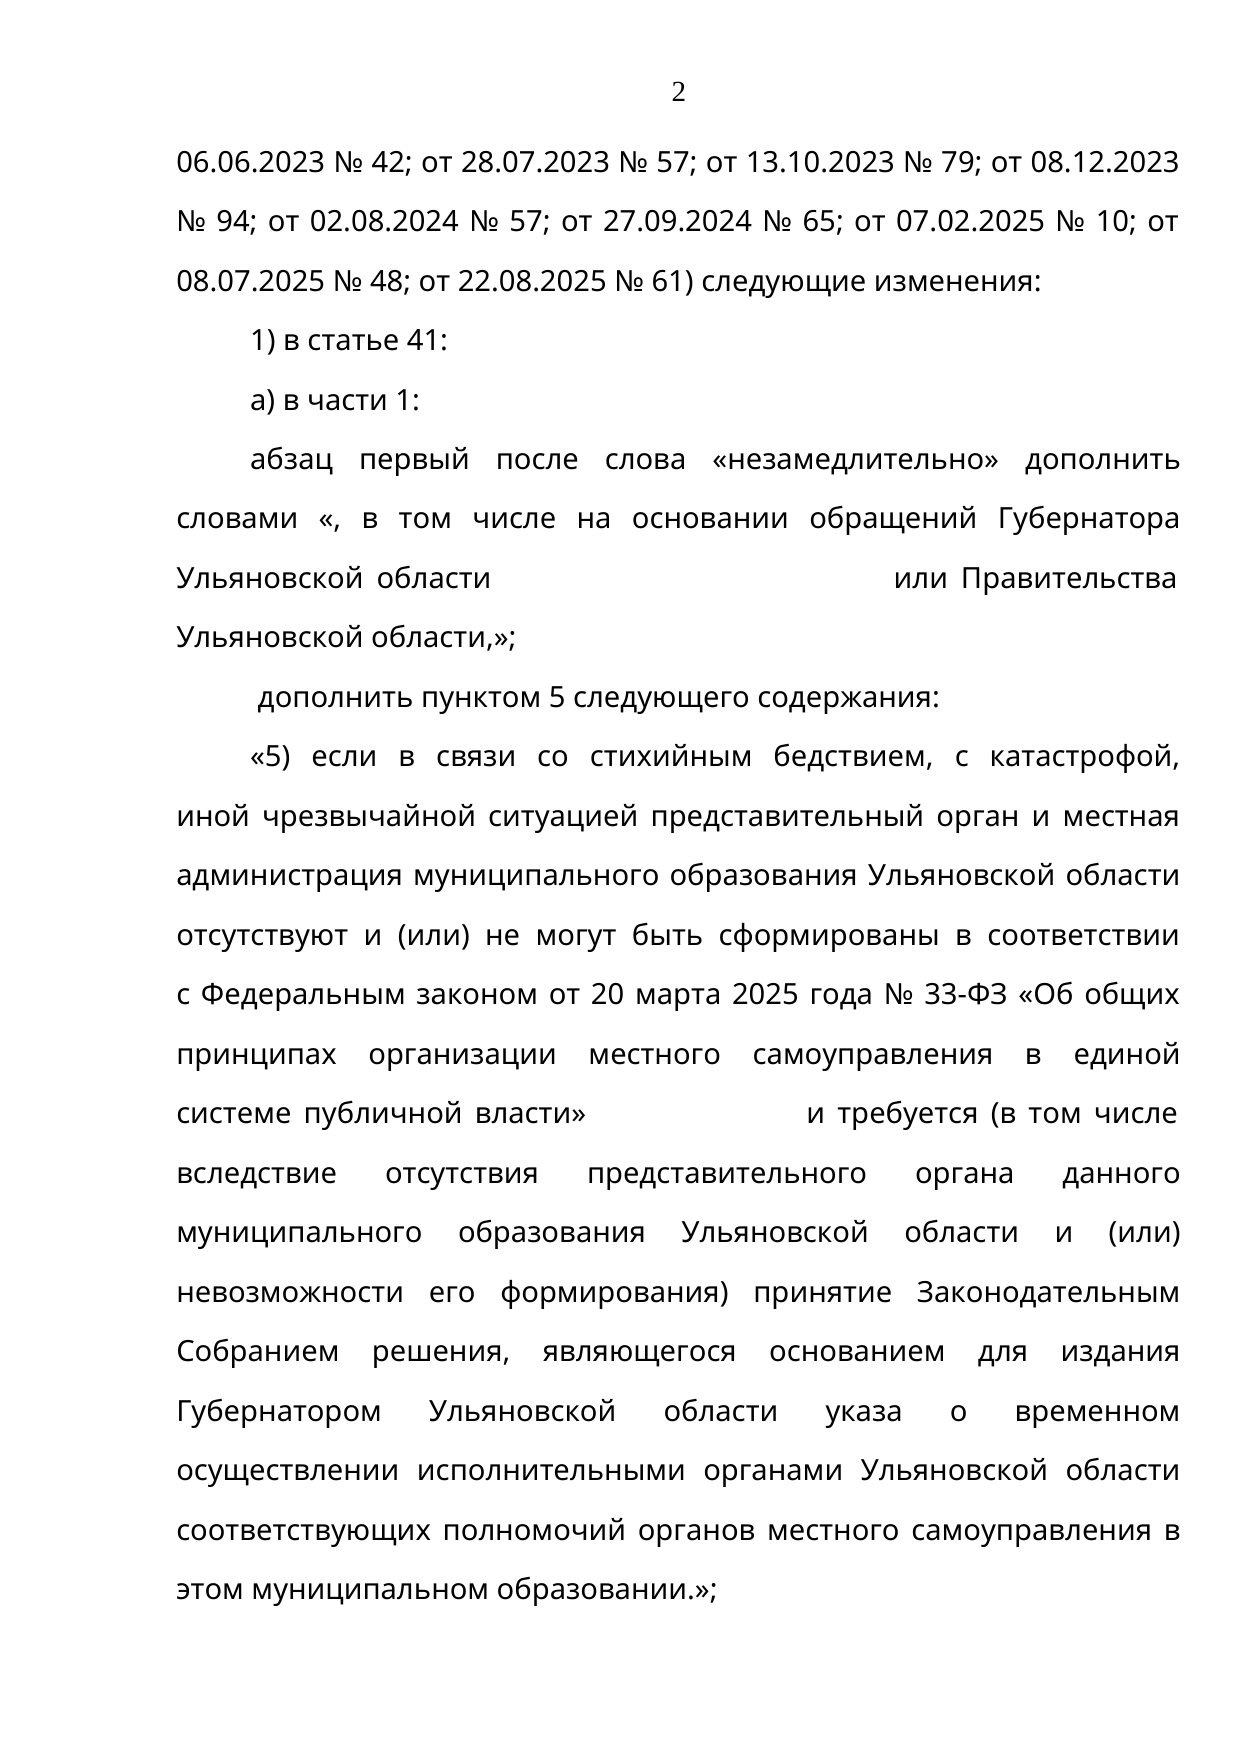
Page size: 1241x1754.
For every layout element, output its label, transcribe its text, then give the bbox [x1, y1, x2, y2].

text «5) если в связи со стихийным бедствием, с катастрофой, иной чрезвычайной ситуацией представительный орган и местная администрация муниципального образования Ульяновской области отсутствуют и (или) не могут быть сформированы в соответствии с Федеральным законом от 20 марта 2025 года № 33-ФЗ «Об общих принципах организации местного самоуправления в единой системе публичной власти» и требуется (в том числе вследствие отсутствия представительного органа данного муниципального образования Ульяновской области и (или) невозможности его формирования) принятие Законодательным Собранием решения, являющегося основанием для издания Губернатором Ульяновской области указа о временном осуществлении исполнительными органами Ульяновской области соответствующих полномочий органов местного самоуправления в этом муниципальном образовании.»; [176, 736, 1181, 1608]
text дополнить пунктом 5 следующего содержания: [176, 676, 1181, 716]
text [176, 141, 1181, 299]
text а) в части 1: [176, 379, 1181, 418]
text абзац первый после слова «незамедлительно» дополнить словами «, в том числе на основании обращений Губернатора Ульяновской области или Правительства Ульяновской области,»; [176, 438, 1181, 656]
text 1) в статье 41: [176, 319, 1181, 359]
